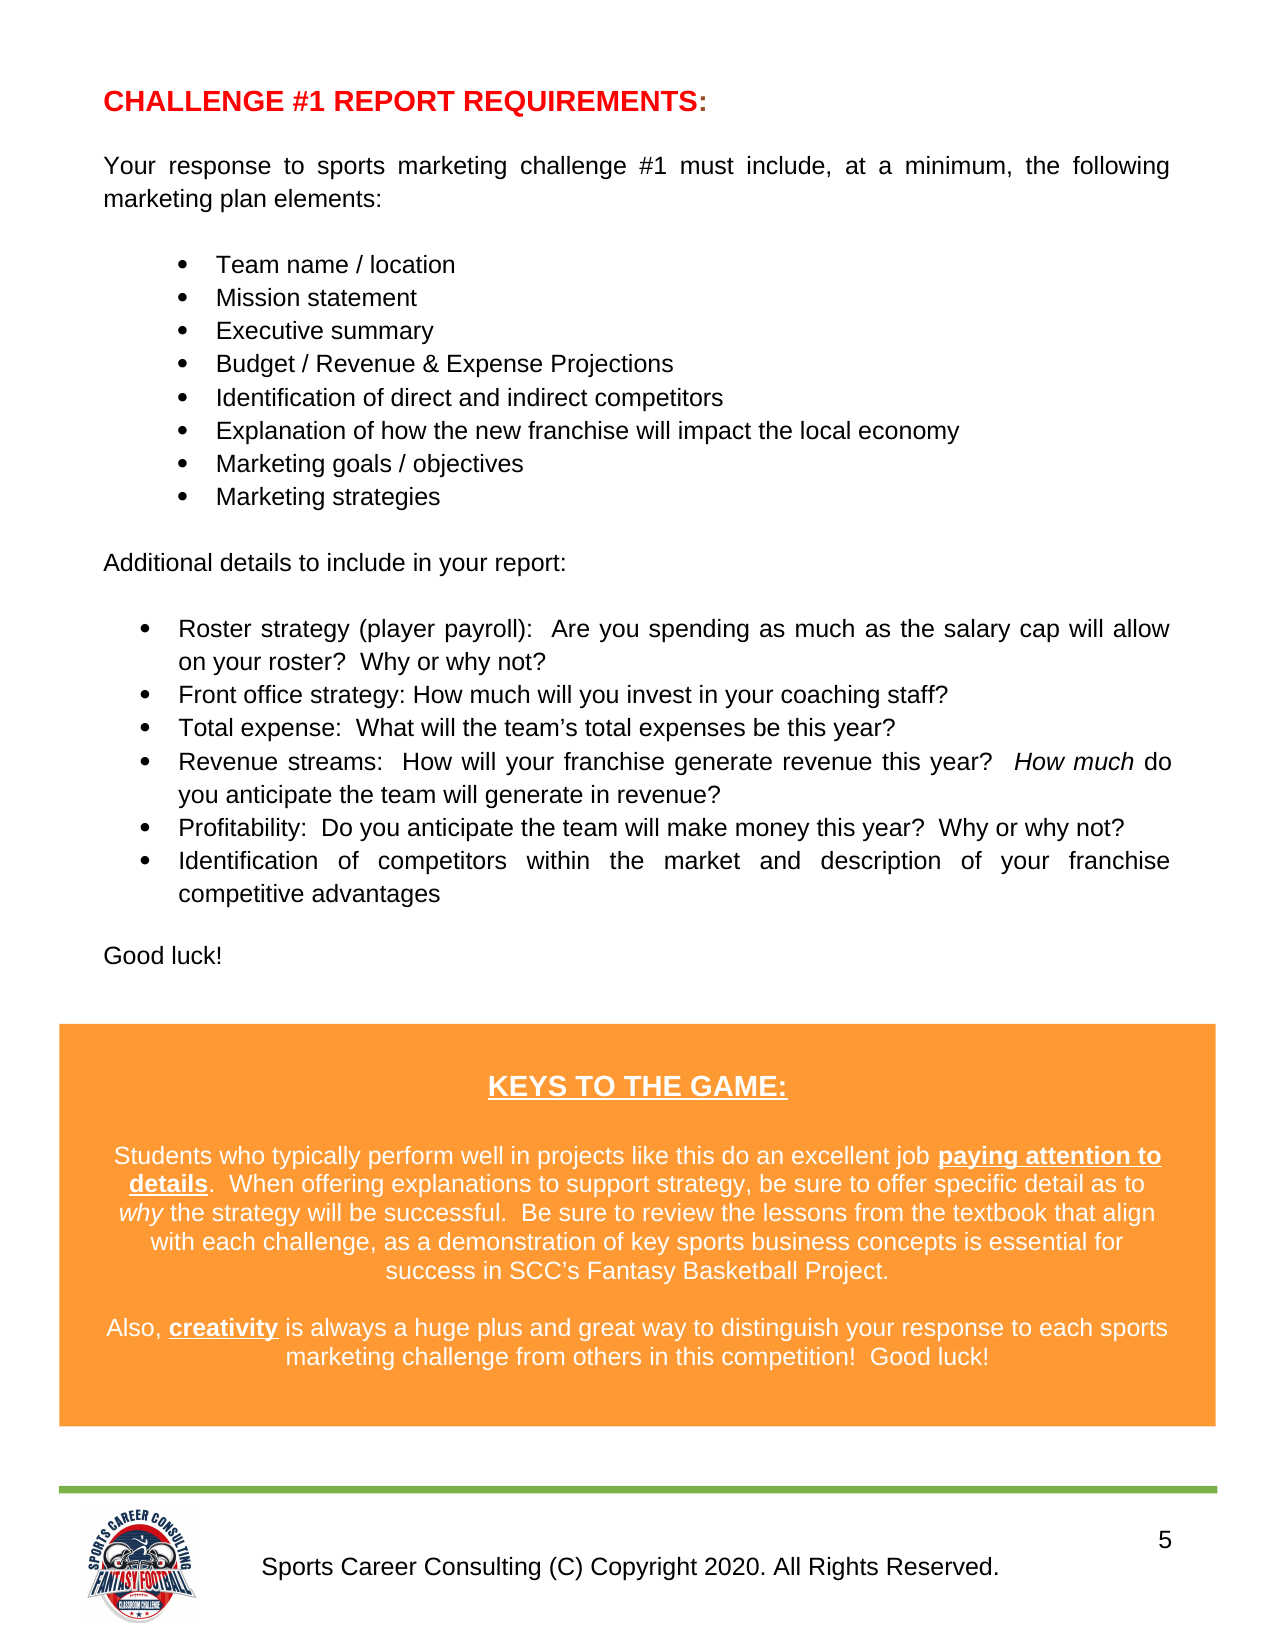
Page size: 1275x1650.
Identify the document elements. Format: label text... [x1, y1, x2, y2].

list Profitability: Do you anticipate the team will make money this year? Why or why not? [141, 813, 1172, 841]
list Marketing goals / objectives [178, 449, 1172, 478]
text Your response to sports marketing challenge #1 must include, at a minimum, the following marketing plan elements: [103, 151, 1172, 213]
list Front office strategy: How much will you invest in your coaching staff? [141, 680, 1172, 709]
list Explanation of how the new franchise will impact the local economy [178, 416, 1172, 444]
list Total expense: What will the team’s total expenses be this year? [141, 713, 1172, 742]
list Executive summary [178, 316, 1172, 345]
list Budget / Revenue & Expense Projections [178, 349, 1172, 378]
list Identification of direct and indirect competitors [178, 382, 1172, 411]
list Identification of competitors within the market and description of your franchise competitive advantages [141, 846, 1172, 908]
text Additional details to include in your report: [103, 548, 1172, 577]
list Marketing strategies [178, 482, 1172, 511]
list Roster strategy (player payroll): Are you spending as much as the salary cap will allow on your roster? Why or why not? [141, 614, 1172, 676]
text CHALLENGE #1 REPORT REQUIREMENTS: [103, 84, 1172, 118]
list Mission statement [178, 283, 1172, 312]
picture [86, 1509, 197, 1623]
list Revenue streams: How will your franchise generate revenue this year? How much do you anticipate the team will generate in revenue? [141, 746, 1172, 808]
text Good luck! [103, 941, 1172, 969]
list Team name / location [178, 250, 1172, 279]
